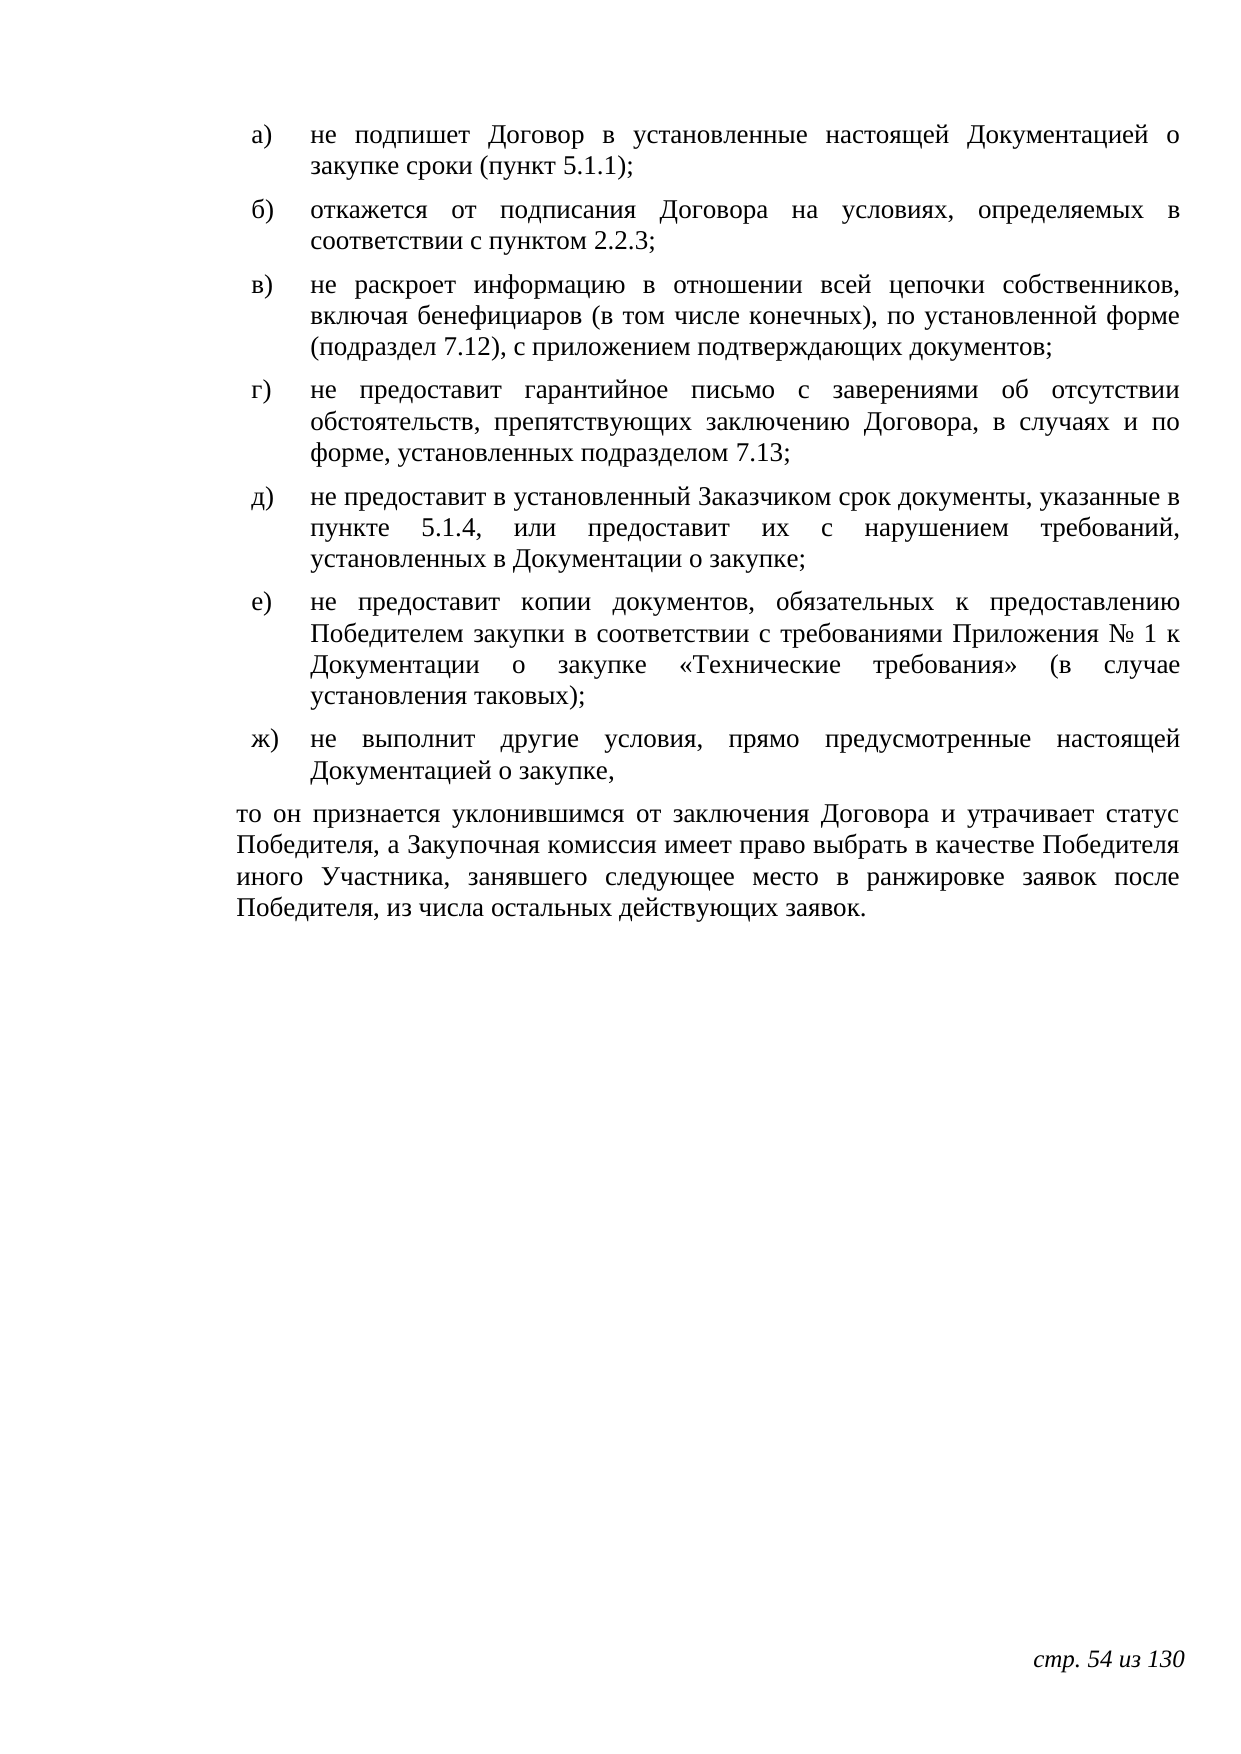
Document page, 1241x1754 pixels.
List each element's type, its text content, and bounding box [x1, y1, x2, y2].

text то он признается уклонившимся от заключения Договора и утрачивает статус Победителя, а Закупочная комиссия имеет право выбрать в качестве Победителя иного Участника, занявшего следующее место в ранжировке заявок после Победителя, из числа остальных действующих заявок. [236, 797, 1181, 922]
text не раскроет информацию в отношении всей цепочки собственников, включая бенефициаров (в том числе конечных), по установленной форме (подраздел 7.12), с приложением подтверждающих документов; [251, 268, 1181, 361]
text откажется от подписания Договора на условиях, определяемых в соответствии с пунктом 2.2.3; [251, 193, 1181, 255]
text не выполнит другие условия, прямо предусмотренные настоящей Документацией о закупке, [251, 723, 1181, 785]
text не предоставит в установленный Заказчиком срок документы, указанные в пункте 5.1.4, или предоставит их с нарушением требований, установленных в Документации о закупке; [251, 479, 1181, 573]
text не подпишет Договор в установленные настоящей Документацией о закупке сроки (пункт 5.1.1); [251, 118, 1181, 180]
text не предоставит гарантийное письмо с заверениями об отсутствии обстоятельств, препятствующих заключению Договора, в случаях и по форме, установленных подразделом 7.13; [251, 374, 1181, 467]
text не предоставит копии документов, обязательных к предоставлению Победителем закупки в соответствии с требованиями Приложения № 1 к Документации о закупке «Технические требования» (в случае установления таковых); [251, 586, 1181, 710]
